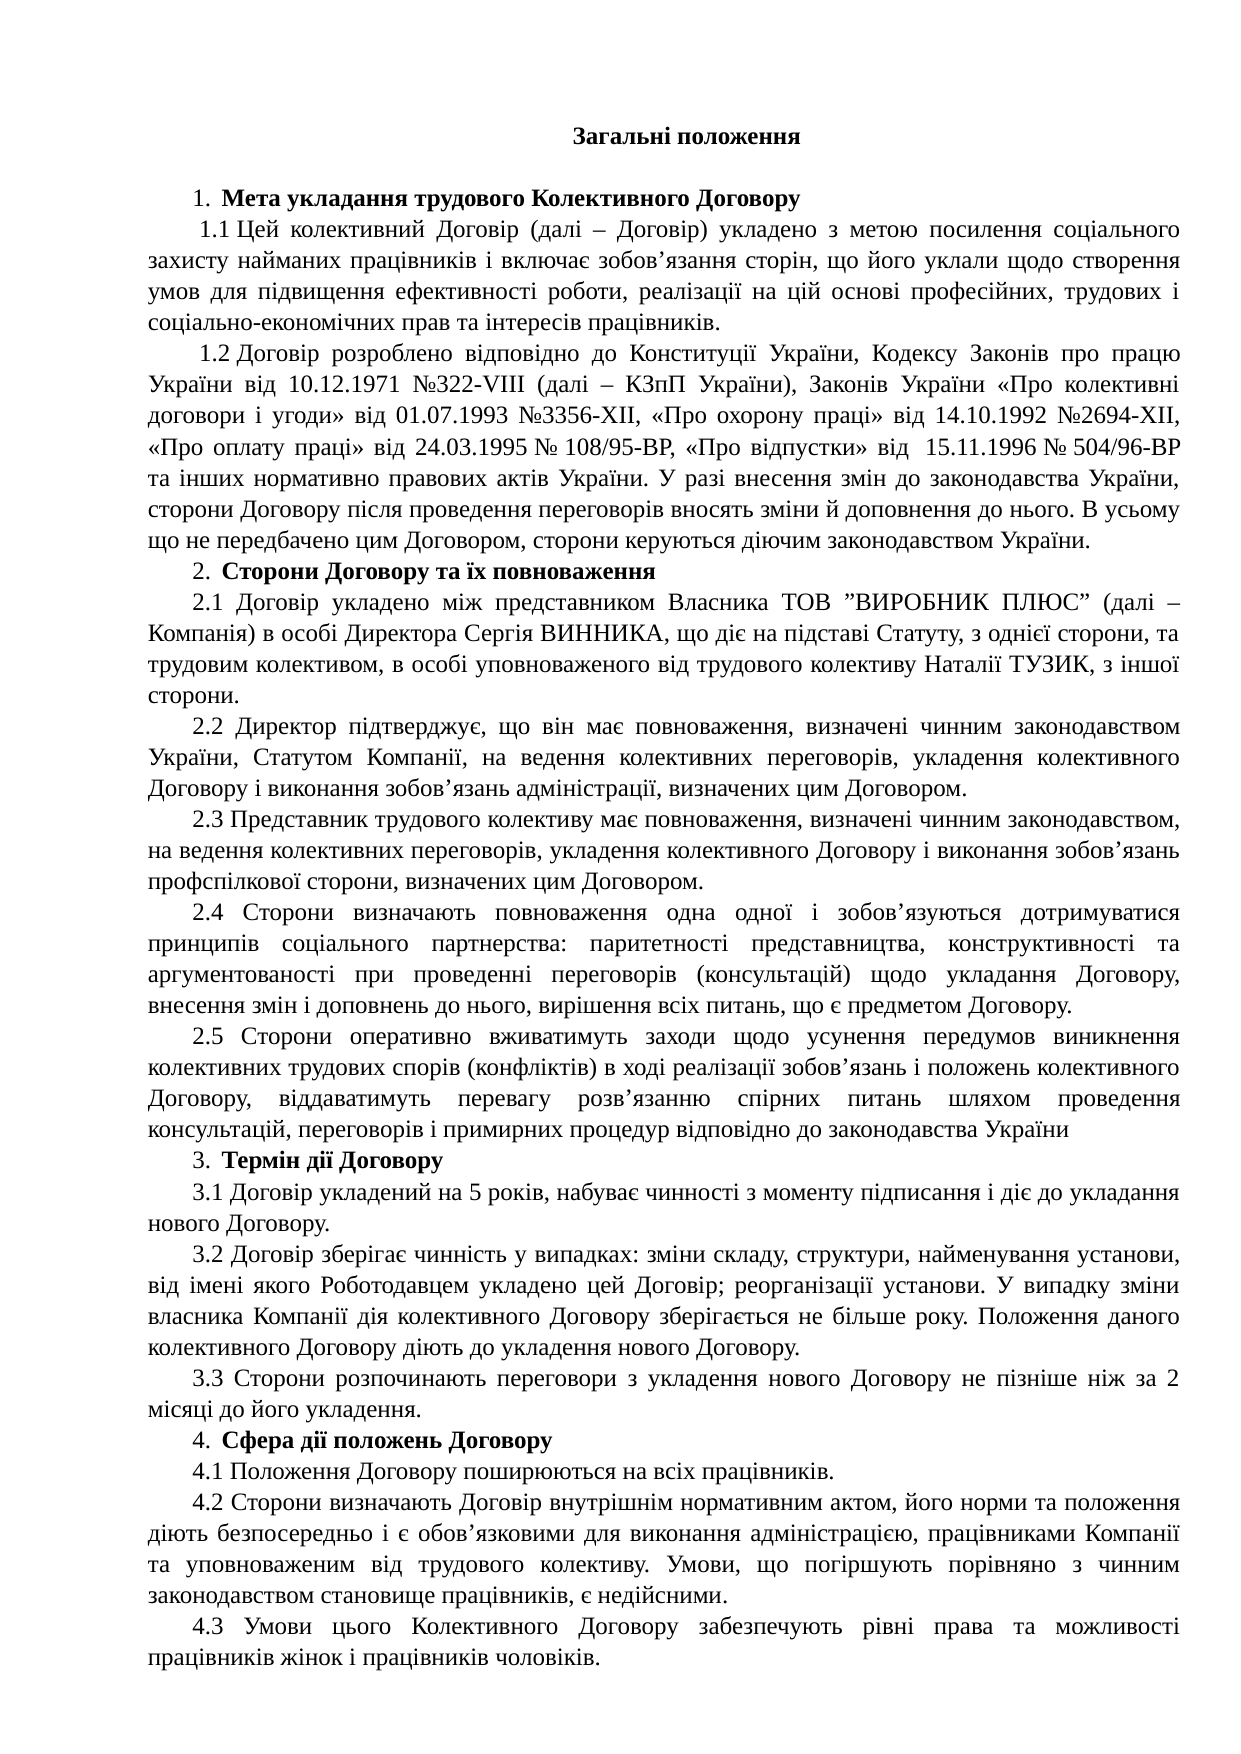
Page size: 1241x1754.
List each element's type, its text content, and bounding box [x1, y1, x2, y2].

text 4.3 Умови цього Колективного Договору забезпечують рівні права та можливості працівників жінок і працівників чоловіків. [148, 1611, 1181, 1671]
text 3.3 Сторони розпочинають переговори з укладення нового Договору не пізніше ніж за 2 місяці до його укладення. [148, 1363, 1181, 1423]
text 2.2 Директор підтверджує, що він має повноваження, визначені чинним законодавством України, Статутом Компанії, на ведення колективних переговорів, укладення колективного Договору і виконання зобов’язань адміністрації, визначених цим Договором. [148, 711, 1181, 802]
text 2.5 Сторони оперативно вживатимуть заходи щодо усунення передумов виникнення колективних трудових спорів (конфліктів) в ході реалізації зобов’язань і положень колективного Договору, віддаватимуть перевагу розв’язанню спірних питань шляхом проведення консультацій, переговорів і примирних процедур відповідно до законодавства України [148, 1021, 1181, 1143]
text 4.1 Положення Договору поширюються на всіх працівників. [148, 1456, 1181, 1485]
text Загальні положення [148, 121, 1181, 150]
list Сторони Договору та їх повноваження [148, 556, 1181, 584]
text 2.3 Представник трудового колективу має повноваження, визначені чинним законодавством, на ведення колективних переговорів, укладення колективного Договору і виконання зобов’язань профспілкової сторони, визначених цим Договором. [148, 804, 1181, 895]
text 3.1 Договір укладений на 5 років, набуває чинності з моменту підписання і діє до укладання нового Договору. [148, 1177, 1181, 1236]
list Сфера дії положень Договору [148, 1425, 1181, 1454]
text 3.2 Договір зберігає чинність у випадках: зміни складу, структури, найменування установи, від імені якого Роботодавцем укладено цей Договір; реорганізації установи. У випадку зміни власника Компанії дія колективного Договору зберігається не більше року. Положення даного колективного Договору діють до укладення нового Договору. [148, 1239, 1181, 1361]
text 2.1 Договір укладено між представником Власника ТОВ ˮВИРОБНИК ПЛЮСˮ (далі – Компанія) в особі Директора Сергія ВИННИКА, що діє на підставі Статуту, з однієї сторони, та трудовим колективом, в особі уповноваженого від трудового колективу Наталії ТУЗИК, з іншої сторони. [148, 587, 1181, 709]
list Цей колективний Договір (далі – Договір) укладено з метою посилення соціального захисту найманих працівників і включає зобов’язання сторін, що його уклали щодо створення умов для підвищення ефективності роботи, реалізації на цій основі професійних, трудових і соціально-економічних прав та інтересів працівників. [148, 214, 1181, 336]
text 2.4 Сторони визначають повноваження одна одної і зобов’язуються дотримуватися принципів соціального партнерства: паритетності представництва, конструктивності та аргументованості при проведенні переговорів (консультацій) щодо укладання Договору, внесення змін і доповнень до нього, вирішення всіх питань, що є предметом Договору. [148, 897, 1181, 1019]
list Термін дії Договору [148, 1146, 1181, 1174]
text 4.2 Сторони визначають Договір внутрішнім нормативним актом, його норми та положення діють безпосередньо і є обов’язковими для виконання адміністрацією, працівниками Компанії та уповноваженим від трудового колективу. Умови, що погіршують порівняно з чинним законодавством становище працівників, є недійсними. [148, 1487, 1181, 1609]
list Договір розроблено відповідно до Конституції України, Кодексу Законів про працю України від 10.12.1971 №322-VIII (далі – КЗпП України), Законів України «Про колективні договори і угоди» від 01.07.1993 №3356-ХІІ, «Про охорону праці» від 14.10.1992 №2694-ХІІ, «Про оплату праці» від 24.03.1995 № 108/95-ВР, «Про відпустки» від 15.11.1996 № 504/96-ВР та інших нормативно правових актів України. У разі внесення змін до законодавства України, сторони Договору після проведення переговорів вносять зміни й доповнення до нього. В усьому що не передбачено цим Договором, сторони керуються діючим законодавством України. [148, 338, 1181, 553]
list Мета укладання трудового Колективного Договору [148, 183, 1181, 212]
